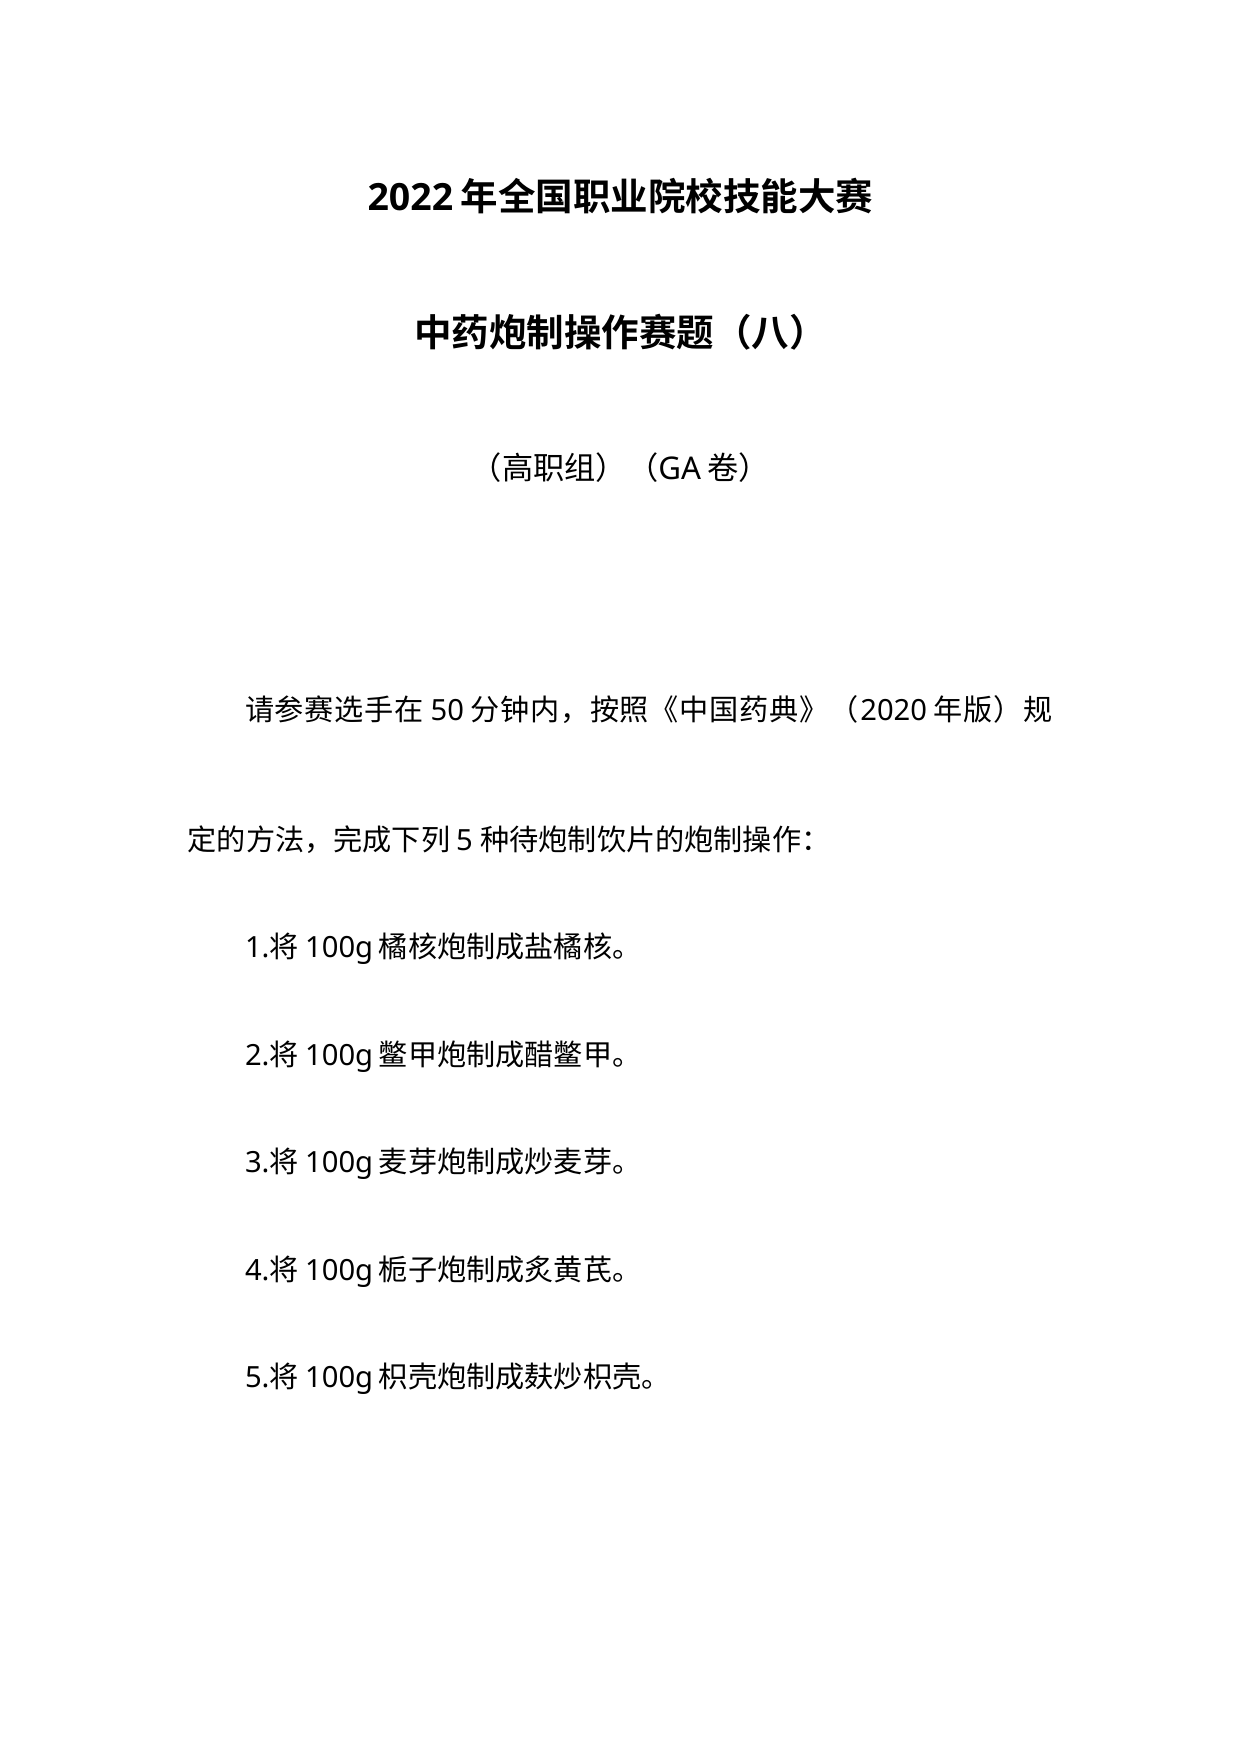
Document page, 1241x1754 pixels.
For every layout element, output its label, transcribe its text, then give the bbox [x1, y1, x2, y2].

text 5.将 100g枳壳炮制成麸炒枳壳。 [187, 1342, 1053, 1407]
text 2022年全国职业院校技能大赛 [187, 162, 1053, 227]
text 2.将 100g鳖甲炮制成醋鳖甲。 [187, 1020, 1053, 1085]
text 4.将 100g栀子炮制成炙黄芪。 [187, 1235, 1053, 1300]
text 1.将 100g橘核炮制成盐橘核。 [187, 913, 1053, 978]
text 中药炮制操作赛题（八） [187, 298, 1053, 363]
text （高职组）（GA卷） [187, 433, 1053, 498]
text 3.将 100g麦芽炮制成炒麦芽。 [187, 1127, 1053, 1192]
text 请参赛选手在50分钟内，按照《中国药典》（2020年版）规定的方法，完成下列5 种待炮制饮片的炮制操作： [187, 675, 1053, 870]
